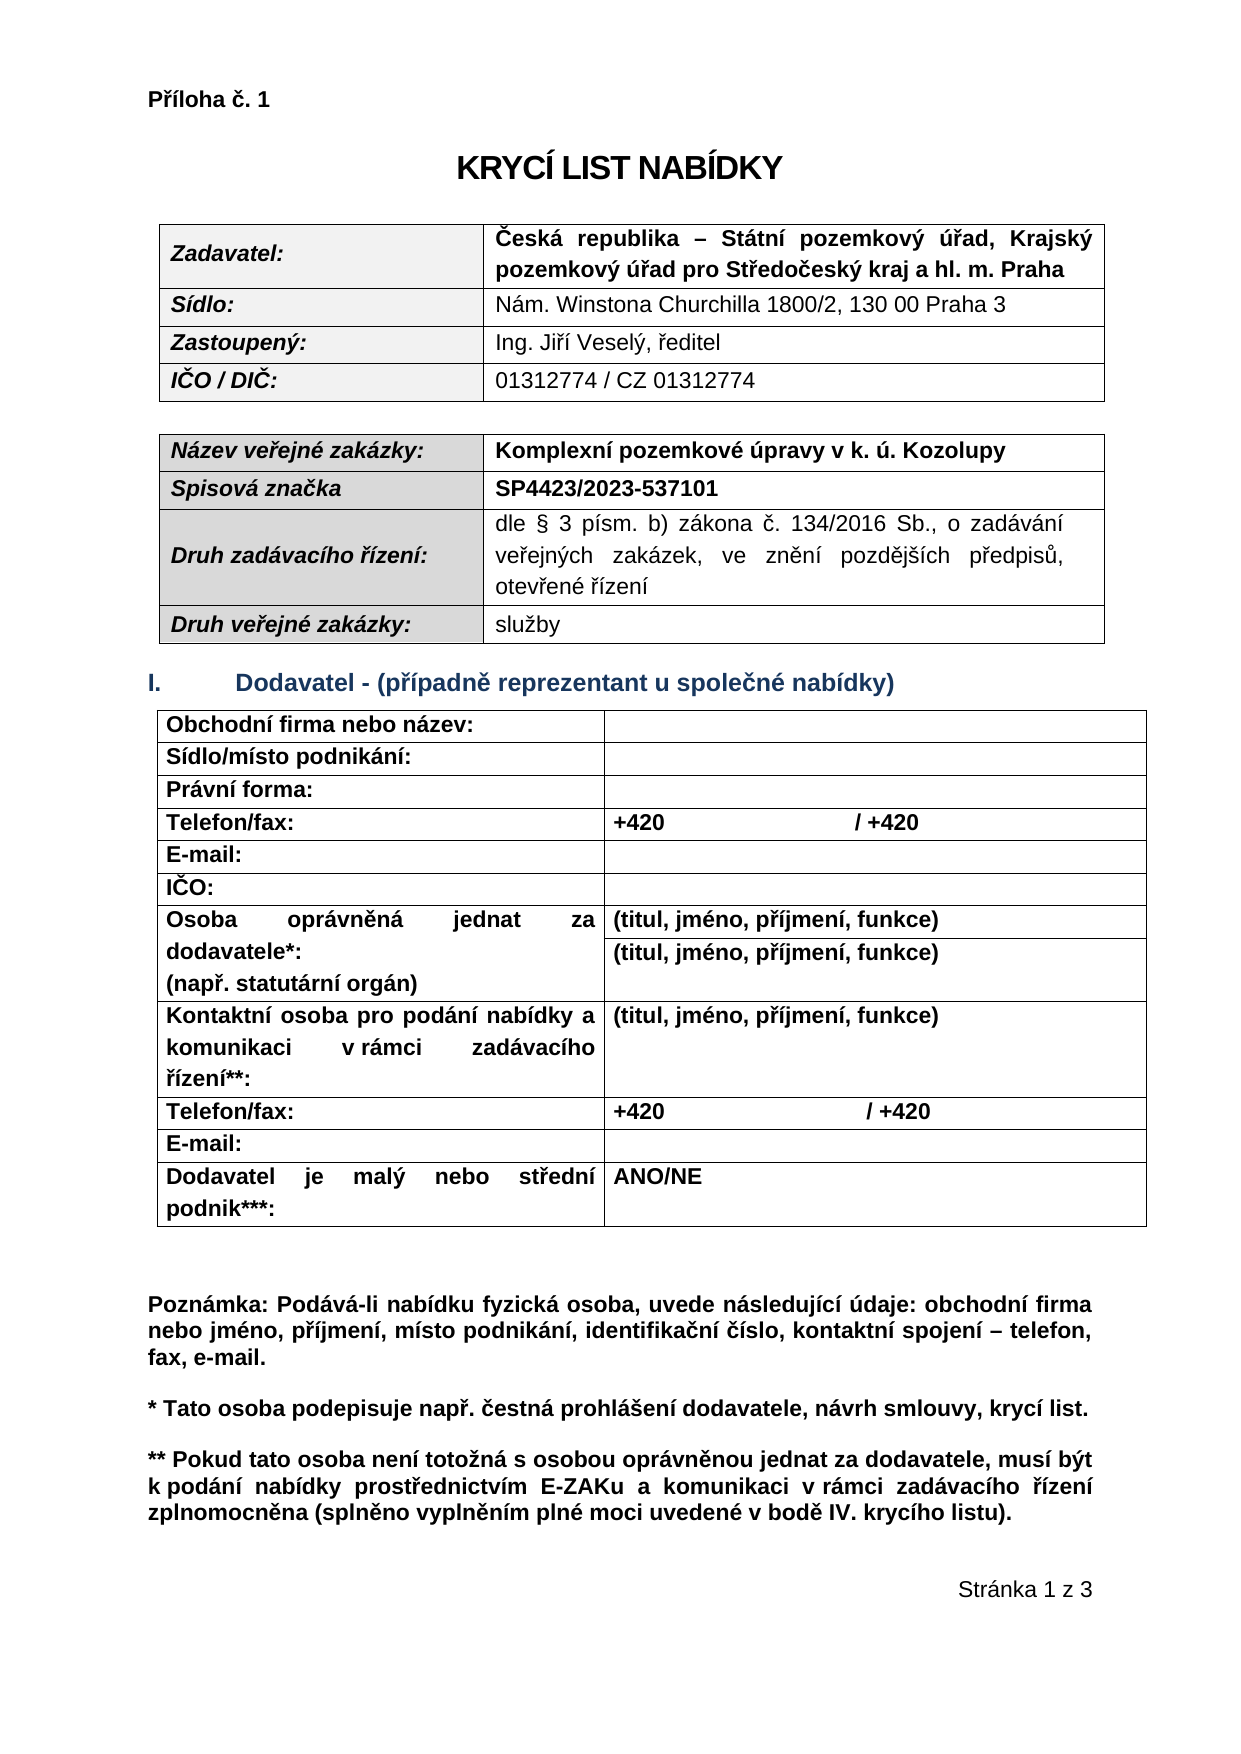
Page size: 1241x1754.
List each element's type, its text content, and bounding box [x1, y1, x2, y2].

table_header Česká republika – Státní pozemkový úřad, Krajský pozemkový úřad pro Středočeský kraj a hl. m. Praha [484, 225, 1104, 288]
table_header Obchodní firma nebo název: [158, 711, 604, 742]
table_cell [605, 743, 1146, 775]
table_cell +420 / +420 [605, 809, 1146, 840]
table_cell (titul, jméno, příjmení, funkce) [605, 1002, 1146, 1097]
table_cell IČO / DIČ: [160, 364, 483, 401]
table_cell E-mail: [158, 1130, 604, 1162]
table_cell [605, 874, 1146, 905]
table_cell Dodavatel je malý nebo střední podnik***: [158, 1163, 604, 1226]
table_cell +420 / +420 [605, 1098, 1146, 1129]
table_cell Právní forma: [158, 776, 604, 807]
table_cell (titul, jméno, příjmení, funkce) [605, 906, 1146, 938]
table_cell 01312774 / CZ 01312774 [484, 364, 1104, 401]
table_cell (titul, jméno, příjmení, funkce) [605, 939, 1146, 1001]
table_cell IČO: [158, 874, 604, 905]
table_cell E-mail: [158, 841, 604, 873]
table_cell služby [484, 606, 1104, 642]
text ** Pokud tato osoba není totožná s osobou oprávněnou jednat za dodavatele, musí být k podání nabídky prostřednictvím E-ZAKu a komunikaci v rámci zadávacího řízení zplnomocněna (splněno vyplněním plné moci uvedené v bodě IV. krycího listu). [148, 1446, 1093, 1526]
table_cell Ing. Jiří Veselý, ředitel [484, 327, 1104, 363]
text Poznámka: Podává-li nabídku fyzická osoba, uvede následující údaje: obchodní firma nebo jméno, příjmení, místo podnikání, identifikační číslo, kontaktní spojení – telefon, fax, e-mail. [148, 1291, 1093, 1370]
table_header Komplexní pozemkové úpravy v k. ú. Kozolupy [484, 435, 1104, 471]
table_header Název veřejné zakázky: [160, 435, 483, 471]
table_cell Telefon/fax: [158, 809, 604, 840]
subtitle Dodavatel - (případně reprezentant u společné nabídky) [148, 668, 1093, 697]
table_cell SP4423/2023-537101 [484, 472, 1104, 509]
table_cell Druh veřejné zakázky: [160, 606, 483, 642]
table_cell Zastoupený: [160, 327, 483, 363]
table_cell Spisová značka [160, 472, 483, 509]
table_cell dle § 3 písm. b) zákona č. 134/2016 Sb., o zadávání veřejných zakázek, ve znění pozdějších předpisů, otevřené řízení [484, 510, 1104, 605]
table_cell Druh zadávacího řízení: [160, 510, 483, 605]
table_cell Sídlo/místo podnikání: [158, 743, 604, 775]
table_cell Osoba oprávněná jednat za dodavatele*: (např. statutární orgán) [158, 906, 604, 1001]
table_cell [605, 841, 1146, 873]
table_header Zadavatel: [160, 225, 483, 288]
table_cell ANO/NE [605, 1163, 1146, 1226]
table_cell [605, 1130, 1146, 1162]
table_cell Sídlo: [160, 289, 483, 326]
table_cell Kontaktní osoba pro podání nabídky a komunikaci v rámci zadávacího řízení**: [158, 1002, 604, 1097]
table_header [605, 711, 1146, 742]
text * Tato osoba podepisuje např. čestná prohlášení dodavatele, návrh smlouvy, krycí list. [148, 1395, 1093, 1421]
table_cell [605, 776, 1146, 807]
table_cell Nám. Winstona Churchilla 1800/2, 130 00 Praha 3 [484, 289, 1104, 326]
title Krycí list nabídky [148, 148, 1093, 186]
table_cell Telefon/fax: [158, 1098, 604, 1129]
